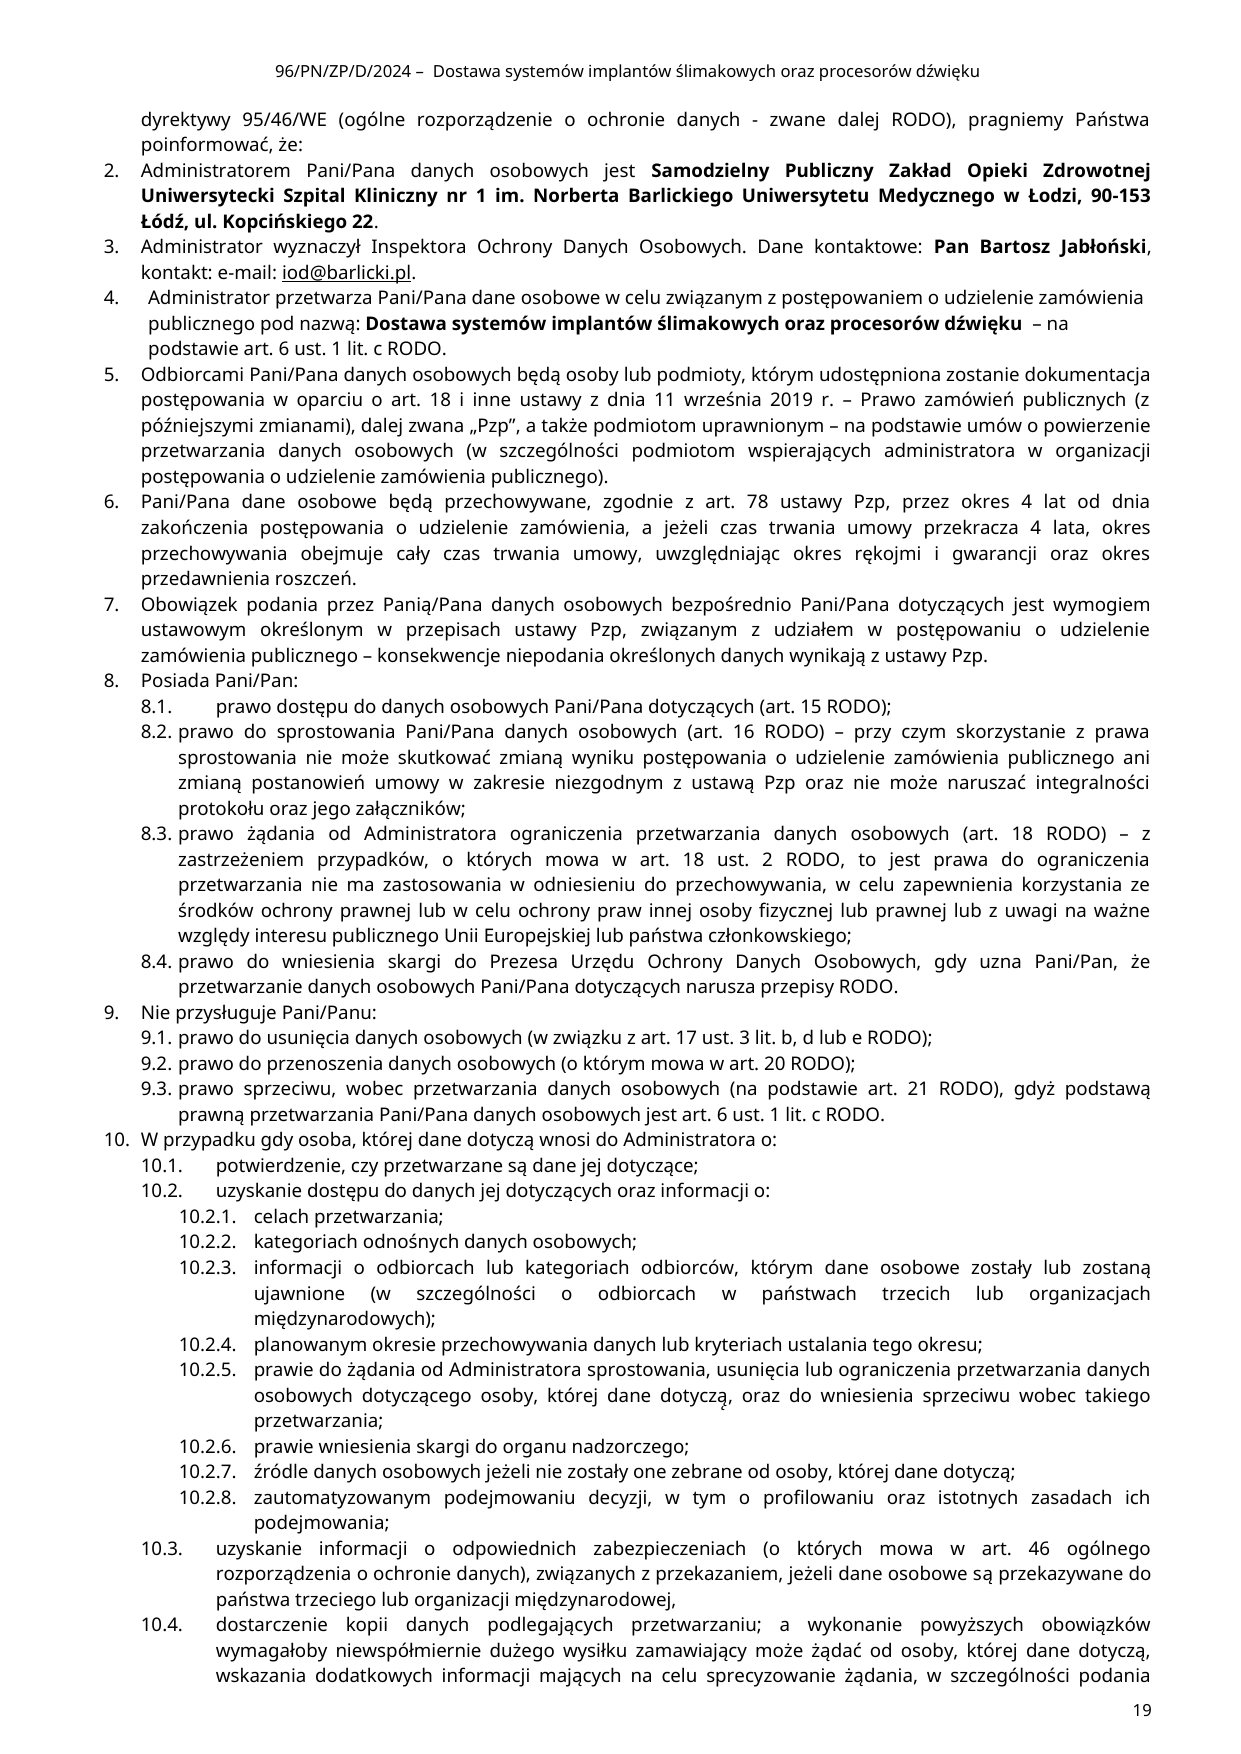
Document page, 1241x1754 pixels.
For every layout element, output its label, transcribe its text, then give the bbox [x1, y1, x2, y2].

list uzyskanie informacji o odpowiednich zabezpieczeniach (o których mowa w art. 46 ogólnego rozporządzenia o ochronie danych), związanych z przekazaniem, jeżeli dane osobowe są przekazywane do państwa trzeciego lub organizacji międzynarodowej, [141, 1535, 1152, 1612]
list informacji o odbiorcach lub kategoriach odbiorców, którym dane osobowe zostały lub zostaną ujawnione (w szczególności o odbiorcach w państwach trzecich lub organizacjach międzynarodowych); [178, 1254, 1152, 1331]
list potwierdzenie, czy przetwarzane są dane jej dotyczące; [141, 1152, 1152, 1178]
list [141, 1612, 1152, 1688]
list prawo do usunięcia danych osobowych (w związku z art. 17 ust. 3 lit. b, d lub e RODO); [141, 1025, 1152, 1050]
list prawo dostępu do danych osobowych Pani/Pana dotyczących (art. 15 RODO); [141, 693, 1152, 718]
list prawo do wniesienia skargi do Prezesa Urzędu Ochrony Danych Osobowych, gdy uzna Pani/Pan, że przetwarzanie danych osobowych Pani/Pana dotyczących narusza przepisy RODO. [141, 948, 1152, 999]
list prawie do żądania od Administratora sprostowania, usunięcia lub ograniczenia przetwarzania danych osobowych dotyczącego osoby, której dane dotyczą̨, oraz do wniesienia sprzeciwu wobec takiego przetwarzania; [178, 1356, 1152, 1433]
list źródle danych osobowych jeżeli nie zostały one zebrane od osoby, której dane dotyczą; [178, 1458, 1152, 1484]
list planowanym okresie przechowywania danych lub kryteriach ustalania tego okresu; [178, 1331, 1152, 1356]
list prawo do przenoszenia danych osobowych (o którym mowa w art. 20 RODO); [141, 1050, 1152, 1076]
list Posiada Pani/Pan: [103, 667, 1152, 693]
list Pani/Pana dane osobowe będą przechowywane, zgodnie z art. 78 ustawy Pzp, przez okres 4 lat od dnia zakończenia postępowania o udzielenie zamówienia, a jeżeli czas trwania umowy przekracza 4 lata, okres przechowywania obejmuje cały czas trwania umowy, uwzględniając okres rękojmi i gwarancji oraz okres przedawnienia roszczeń. [103, 489, 1152, 591]
list celach przetwarzania; [178, 1203, 1152, 1229]
list Obowiązek podania przez Panią/Pana danych osobowych bezpośrednio Pani/Pana dotyczących jest wymogiem ustawowym określonym w przepisach ustawy Pzp, związanym z udziałem w postępowaniu o udzielenie zamówienia publicznego – konsekwencje niepodania określonych danych wynikają z ustawy Pzp. [103, 591, 1152, 667]
list zautomatyzowanym podejmowaniu decyzji, w tym o profilowaniu oraz istotnych zasadach ich podejmowania; [178, 1484, 1152, 1535]
list Nie przysługuje Pani/Panu: [103, 999, 1152, 1025]
list W przypadku gdy osoba, której dane dotyczą wnosi do Administratora o: [103, 1127, 1152, 1152]
list prawie wniesienia skargi do organu nadzorczego; [178, 1433, 1152, 1458]
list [103, 106, 1152, 157]
list Odbiorcami Pani/Pana danych osobowych będą osoby lub podmioty, którym udostępniona zostanie dokumentacja postępowania w oparciu o art. 18 i inne ustawy z dnia 11 września 2019 r. – Prawo zamówień publicznych (z późniejszymi zmianami), dalej zwana „Pzp”, a także podmiotom uprawnionym – na podstawie umów o powierzenie przetwarzania danych osobowych (w szczególności podmiotom wspierających administratora w organizacji postępowania o udzielenie zamówienia publicznego). [103, 361, 1152, 489]
list uzyskanie dostępu do danych jej dotyczących oraz informacji o: [141, 1178, 1152, 1203]
list prawo żądania od Administratora ograniczenia przetwarzania danych osobowych (art. 18 RODO) – z zastrzeżeniem przypadków, o których mowa w art. 18 ust. 2 RODO, to jest prawa do ograniczenia przetwarzania nie ma zastosowania w odniesieniu do przechowywania, w celu zapewnienia korzystania ze środków ochrony prawnej lub w celu ochrony praw innej osoby fizycznej lub prawnej lub z uwagi na ważne względy interesu publicznego Unii Europejskiej lub państwa członkowskiego; [141, 821, 1152, 948]
list Administratorem Pani/Pana danych osobowych jest Samodzielny Publiczny Zakład Opieki Zdrowotnej Uniwersytecki Szpital Kliniczny nr 1 im. Norberta Barlickiego Uniwersytetu Medycznego w Łodzi, 90-153 Łódź, ul. Kopcińskiego 22. [103, 157, 1152, 233]
list prawo do sprostowania Pani/Pana danych osobowych (art. 16 RODO) – przy czym skorzystanie z prawa sprostowania nie może skutkować zmianą wyniku postępowania o udzielenie zamówienia publicznego ani zmianą postanowień umowy w zakresie niezgodnym z ustawą Pzp oraz nie może naruszać integralności protokołu oraz jego załączników; [141, 718, 1152, 821]
list kategoriach odnośnych danych osobowych; [178, 1229, 1152, 1254]
list prawo sprzeciwu, wobec przetwarzania danych osobowych (na podstawie art. 21 RODO), gdyż podstawą prawną przetwarzania Pani/Pana danych osobowych jest art. 6 ust. 1 lit. c RODO. [141, 1076, 1152, 1127]
list Administrator wyznaczył Inspektora Ochrony Danych Osobowych. Dane kontaktowe: Pan Bartosz Jabłoński, kontakt: e-mail: iod@barlicki.pl. [103, 233, 1152, 284]
list Administrator przetwarza Pani/Pana dane osobowe w celu związanym z postępowaniem o udzielenie zamówienia publicznego pod nazwą: Dostawa systemów implantów ślimakowych oraz procesorów dźwięku – na podstawie art. 6 ust. 1 lit. c RODO. [103, 284, 1152, 361]
